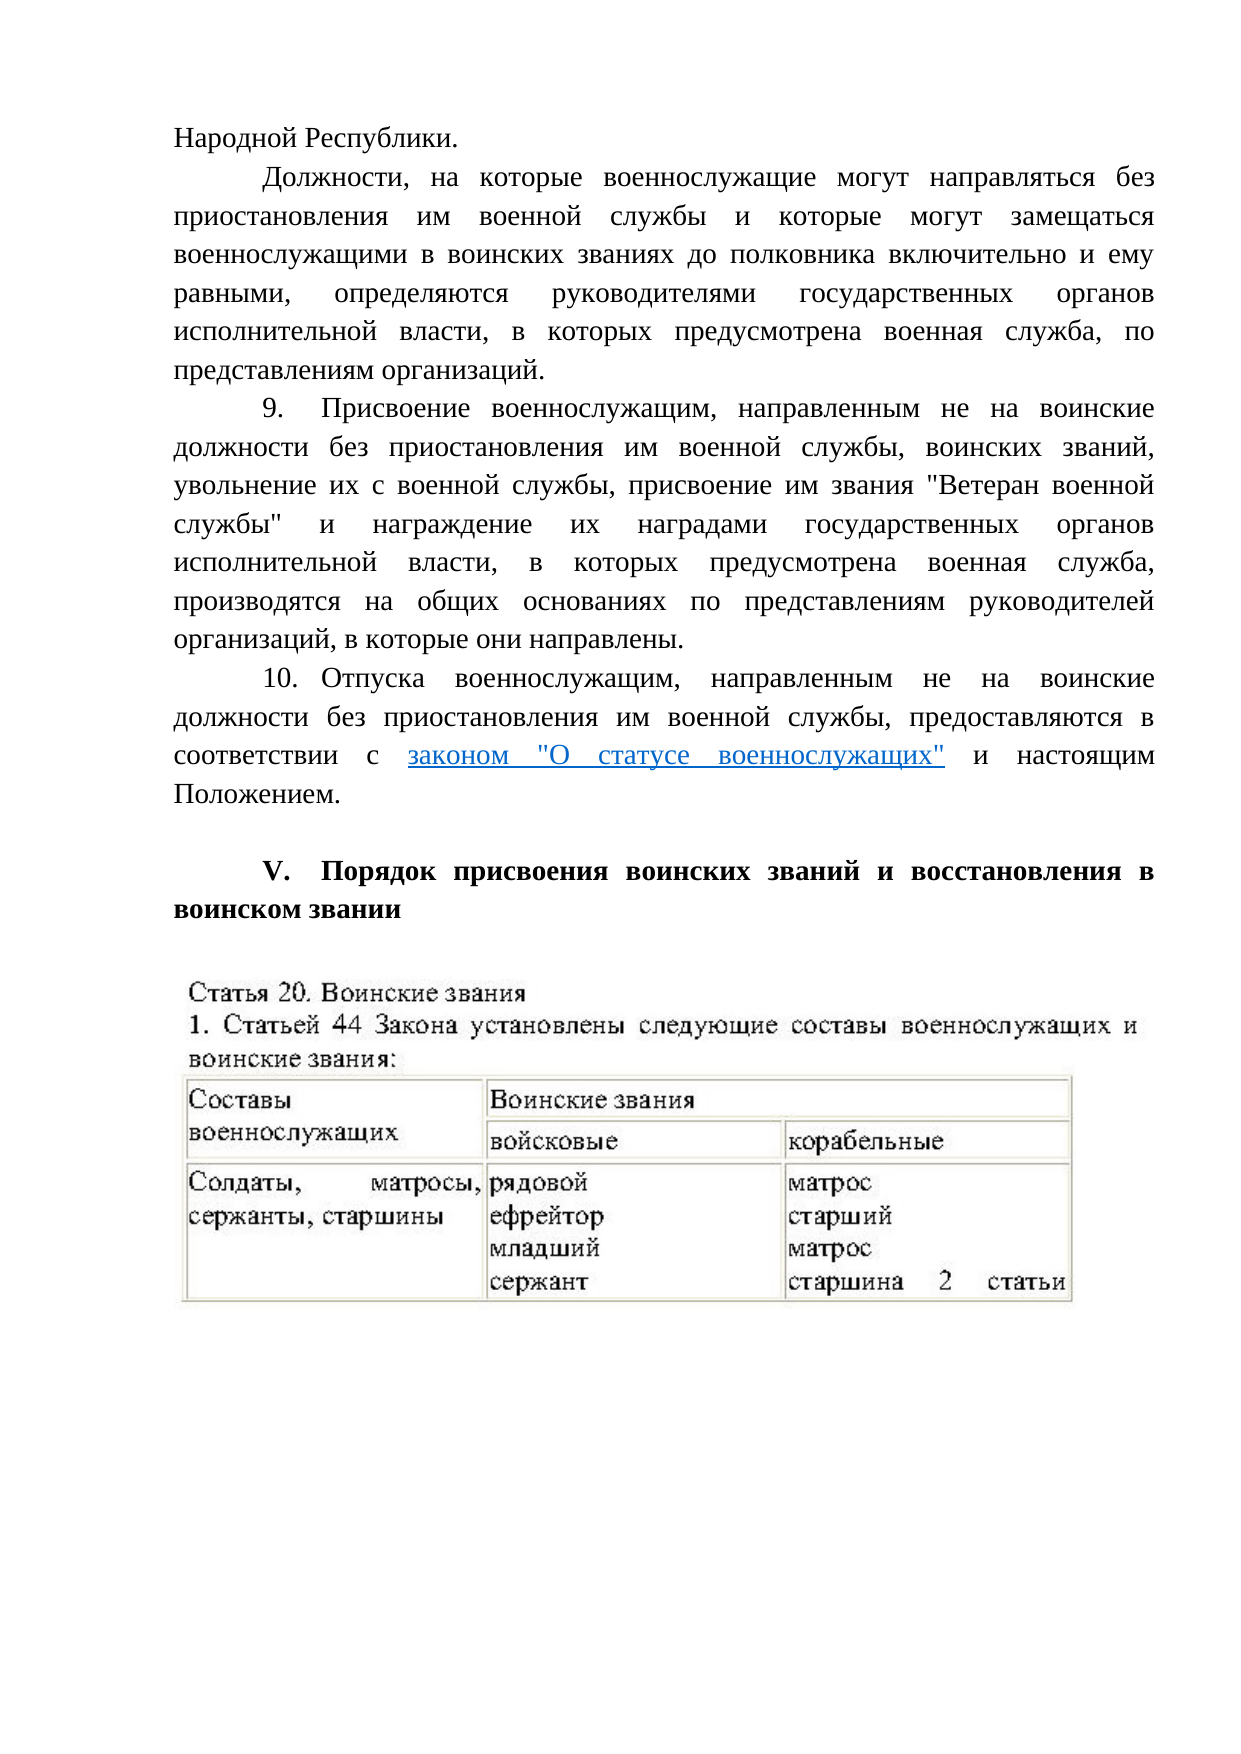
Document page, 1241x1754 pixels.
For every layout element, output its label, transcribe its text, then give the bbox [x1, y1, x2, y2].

list Присвоение военнослужащим, направленным не на воинские должности без приостановления им военной службы, воинских званий, увольнение их с военной службы, присвоение им звания "Ветеран военной службы" и награждение их наградами государственных органов исполнительной власти, в которых предусмотрена военная служба, производятся на общих основаниях по представлениям руководителей организаций, в которые они направлены. [173, 390, 1156, 655]
list Отпуска военнослужащим, направленным не на воинские должности без приостановления им военной службы, предоставляются в соответствии с законом "О статусе военнослужащих" и настоящим Положением. [173, 660, 1156, 809]
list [173, 121, 1156, 154]
list Порядок присвоения воинских званий и восстановления в воинском звании [173, 853, 1156, 925]
picture [173, 968, 1155, 1325]
text Должности, на которые военнослужащие могут направляться без приостановления им военной службы и которые могут замещаться военнослужащими в воинских званиях до полковника включительно и ему равными, определяются руководителями государственных органов исполнительной власти, в которых предусмотрена военная служба, по представлениям организаций. [173, 159, 1156, 385]
